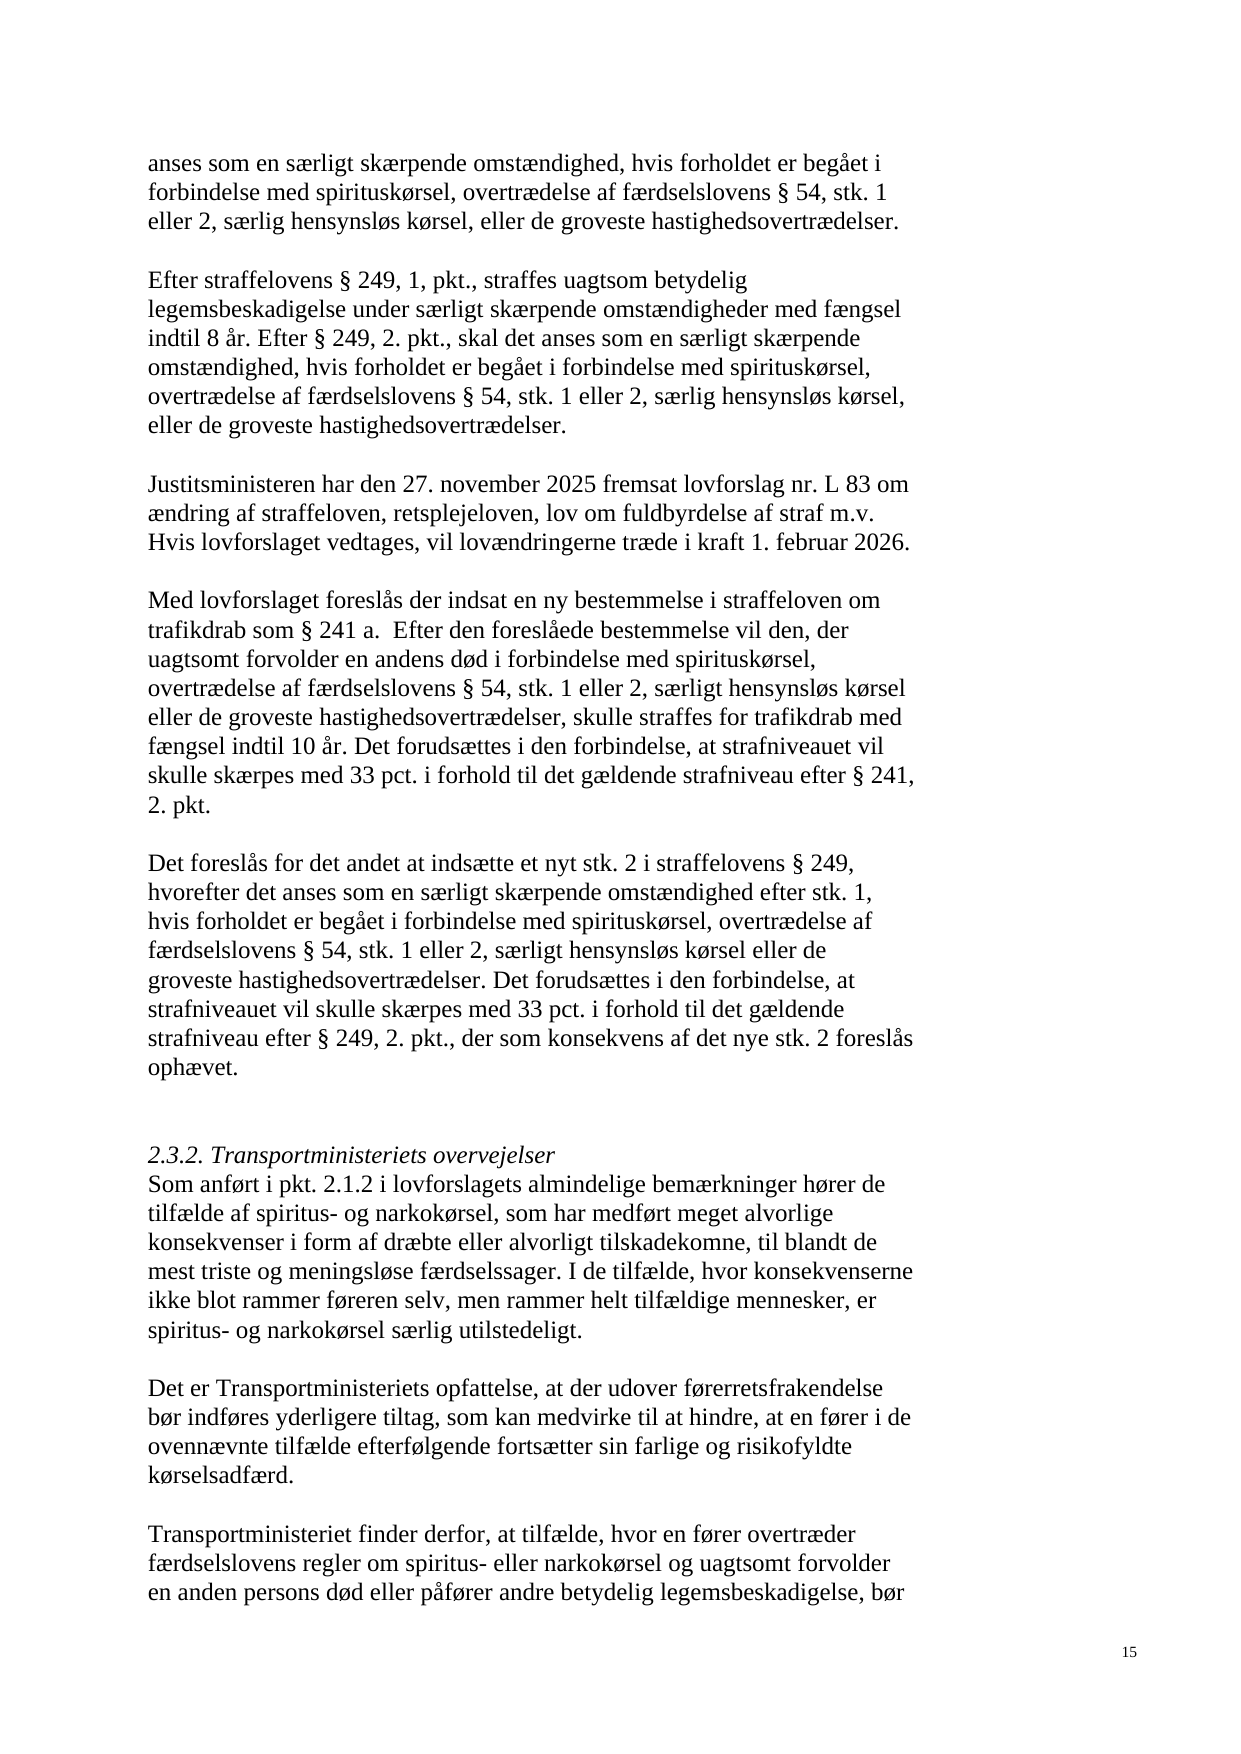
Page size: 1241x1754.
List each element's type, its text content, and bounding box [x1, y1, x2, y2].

text Justitsministeren har den 27. november 2025 fremsat lovforslag nr. L 83 om ændring af straffeloven, retsplejeloven, lov om fuldbyrdelse af straf m.v. Hvis lovforslaget vedtages, vil lovændringerne træde i kraft 1. februar 2026. [148, 468, 916, 556]
text Efter straffelovens § 249, 1, pkt., straffes uagtsom betydelig legemsbeskadigelse under særligt skærpende omstændigheder med fængsel indtil 8 år. Efter § 249, 2. pkt., skal det anses som en særligt skærpende omstændighed, hvis forholdet er begået i forbindelse med spirituskørsel, overtrædelse af færdselslovens § 54, stk. 1 eller 2, særlig hensynsløs kørsel, eller de groveste hastighedsovertrædelser. [148, 264, 916, 439]
text 2.3.2. Transportministeriets overvejelser [148, 1139, 916, 1168]
text Som anført i pkt. 2.1.2 i lovforslagets almindelige bemærkninger hører de tilfælde af spiritus- og narkokørsel, som har medført meget alvorlige konsekvenser i form af dræbte eller alvorligt tilskadekomne, til blandt de mest triste og meningsløse færdselssager. I de tilfælde, hvor konsekvenserne ikke blot rammer føreren selv, men rammer helt tilfældige mennesker, er spiritus- og narkokørsel særlig utilstedeligt. [148, 1168, 916, 1343]
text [148, 148, 916, 235]
text Med lovforslaget foreslås der indsat en ny bestemmelse i straffeloven om trafikdrab som § 241 a. Efter den foreslåede bestemmelse vil den, der uagtsomt forvolder en andens død i forbindelse med spirituskørsel, overtrædelse af færdselslovens § 54, stk. 1 eller 2, særligt hensynsløs kørsel eller de groveste hastighedsovertrædelser, skulle straffes for trafikdrab med fængsel indtil 10 år. Det forudsættes i den forbindelse, at strafniveauet vil skulle skærpes med 33 pct. i forhold til det gældende strafniveau efter § 241, 2. pkt. [148, 585, 916, 818]
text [148, 1518, 916, 1606]
text Det er Transportministeriets opfattelse, at der udover førerretsfrakendelse bør indføres yderligere tiltag, som kan medvirke til at hindre, at en fører i de ovennævnte tilfælde efterfølgende fortsætter sin farlige og risikofyldte kørselsadfærd. [148, 1373, 916, 1489]
text Det foreslås for det andet at indsætte et nyt stk. 2 i straffelovens § 249, hvorefter det anses som en særligt skærpende omstændighed efter stk. 1, hvis forholdet er begået i forbindelse med spirituskørsel, overtrædelse af færdselslovens § 54, stk. 1 eller 2, særligt hensynsløs kørsel eller de groveste hastighedsovertrædelser. Det forudsættes i den forbindelse, at strafniveauet vil skulle skærpes med 33 pct. i forhold til det gældende strafniveau efter § 249, 2. pkt., der som konsekvens af det nye stk. 2 foreslås ophævet. [148, 848, 916, 1081]
